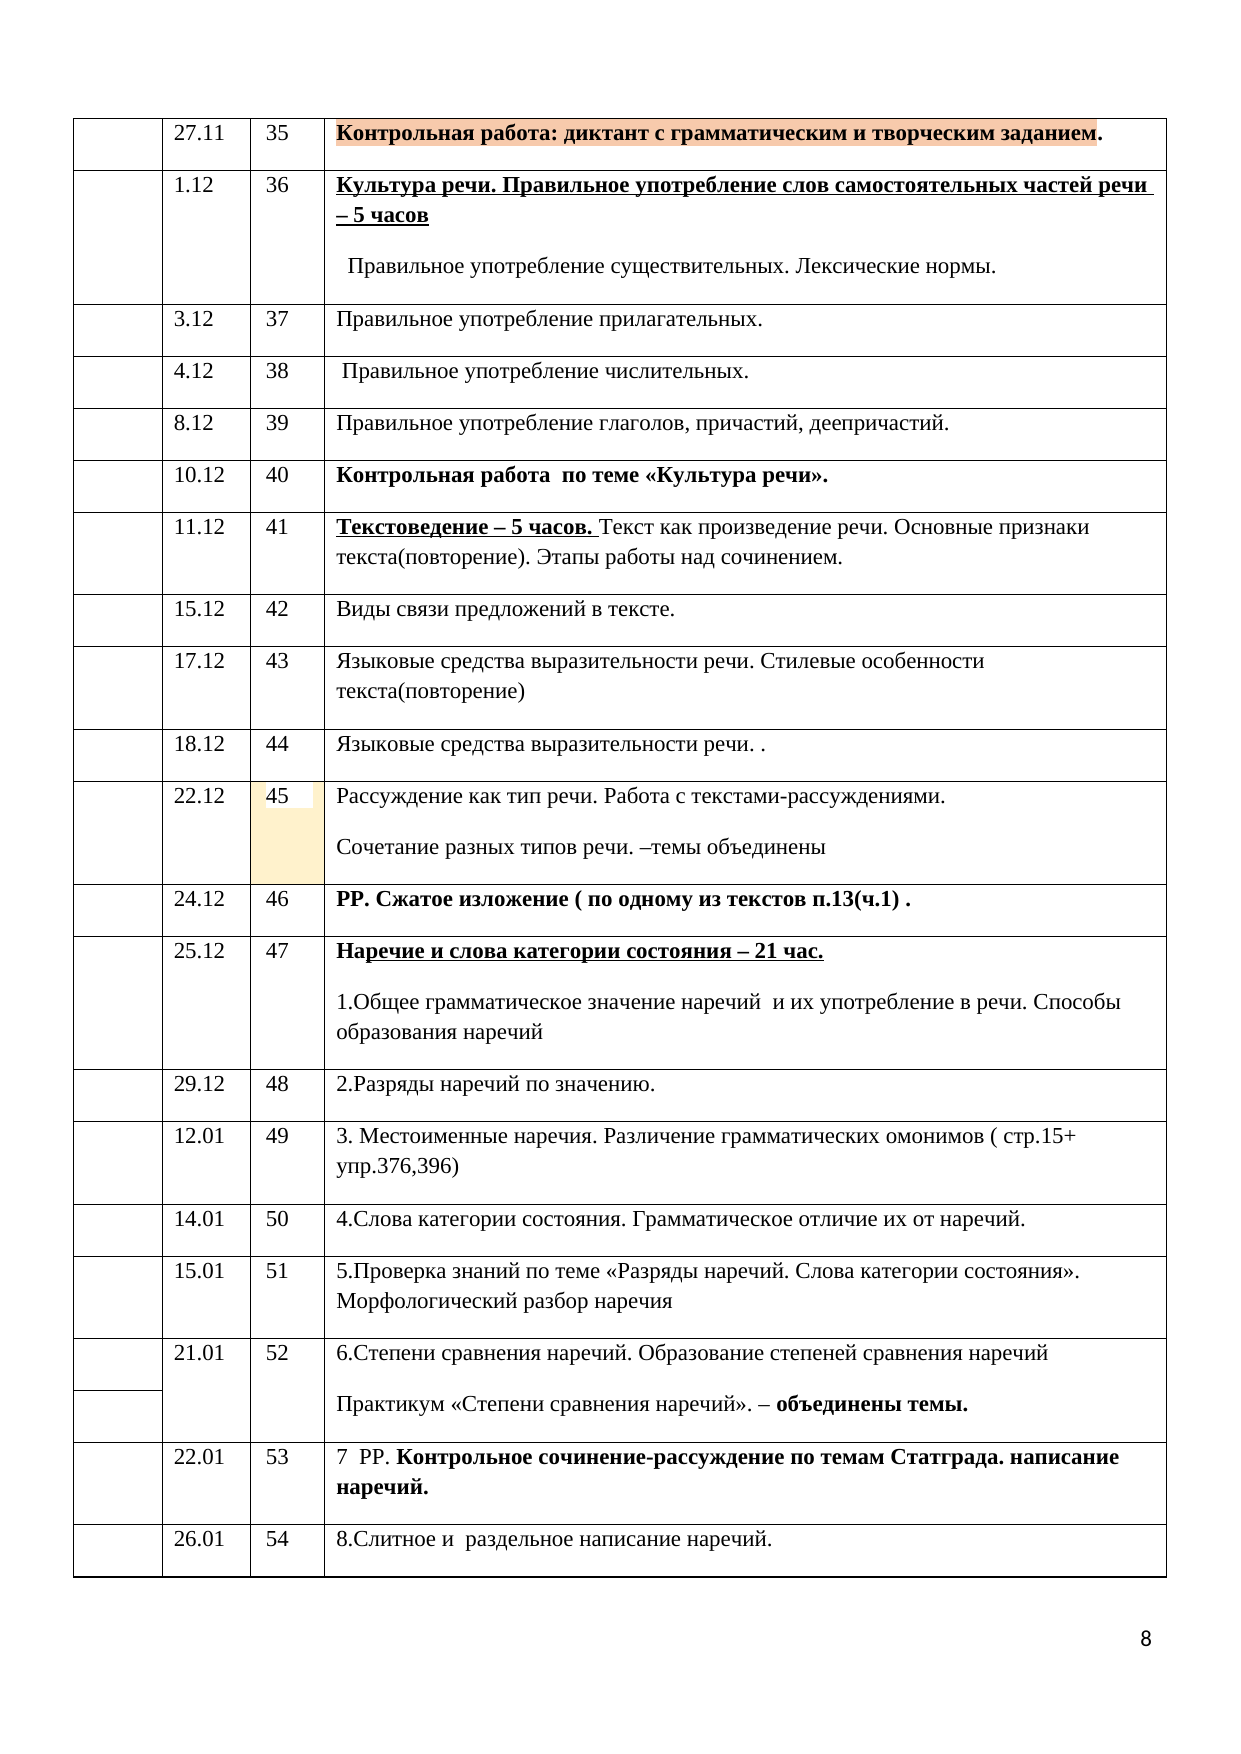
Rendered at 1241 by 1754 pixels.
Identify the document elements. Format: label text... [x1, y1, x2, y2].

table_cell 46 [251, 885, 324, 936]
table_cell 35 [251, 119, 324, 170]
table_cell [74, 461, 162, 512]
table_cell Культура речи. Правильное употребление слов самостоятельных частей речи – 5 часов Правильное употребление существительных. Лексические нормы. [325, 171, 1166, 303]
table_cell 22.12 [163, 782, 250, 884]
table_cell [74, 513, 162, 594]
table_cell 8.12 [163, 409, 250, 460]
table_cell Языковые средства выразительности речи. Стилевые особенности текста(повторение) [325, 647, 1166, 728]
table_cell 12.01 [163, 1122, 250, 1203]
table_cell 11.12 [163, 513, 250, 594]
table_cell [74, 119, 162, 170]
table_cell Языковые средства выразительности речи. . [325, 730, 1166, 781]
table_cell 48 [251, 1070, 324, 1121]
table_cell 45 [251, 782, 324, 884]
table_cell 52 [251, 1339, 324, 1442]
table_cell Правильное употребление числительных. [325, 357, 1166, 408]
table_cell 43 [251, 647, 324, 728]
table_cell 17.12 [163, 647, 250, 728]
table_cell [74, 647, 162, 728]
table_cell 7 РР. Контрольное сочинение-рассуждение по темам Статграда. написание наречий. [325, 1443, 1166, 1524]
table_cell [74, 1122, 162, 1203]
table_cell 1.12 [163, 171, 250, 303]
table_cell [74, 357, 162, 408]
table_cell [74, 1391, 162, 1442]
table_cell 14.01 [163, 1205, 250, 1256]
table_cell Виды связи предложений в тексте. [325, 595, 1166, 646]
table_cell 37 [251, 305, 324, 356]
table_cell 53 [251, 1443, 324, 1524]
table_cell [74, 885, 162, 936]
table_cell 10.12 [163, 461, 250, 512]
table_cell 54 [251, 1525, 324, 1576]
table_cell 51 [251, 1257, 324, 1338]
table_cell 29.12 [163, 1070, 250, 1121]
table_cell Наречие и слова категории состояния – 21 час. 1.Общее грамматическое значение наречий и их употребление в речи. Способы образования наречий [325, 937, 1166, 1069]
table_cell РР. Сжатое изложение ( по одному из текстов п.13(ч.1) . [325, 885, 1166, 936]
table_cell 50 [251, 1205, 324, 1256]
table_cell [74, 730, 162, 781]
table_cell [74, 1443, 162, 1524]
table_cell 40 [251, 461, 324, 512]
table_cell [74, 595, 162, 646]
table_cell 3.12 [163, 305, 250, 356]
table_cell 3. Местоименные наречия. Различение грамматических омонимов ( стр.15+ упр.376,396) [325, 1122, 1166, 1203]
table_cell [74, 1257, 162, 1338]
table_cell [74, 409, 162, 460]
table_cell 38 [251, 357, 324, 408]
table_cell 42 [251, 595, 324, 646]
table_cell Текстоведение – 5 часов. Текст как произведение речи. Основные признаки текста(повторение). Этапы работы над сочинением. [325, 513, 1166, 594]
table_cell Контрольная работа: диктант с грамматическим и творческим заданием. [325, 119, 1166, 170]
table_cell 25.12 [163, 937, 250, 1069]
table_cell [74, 171, 162, 303]
table_cell 44 [251, 730, 324, 781]
table_cell 36 [251, 171, 324, 303]
table_cell 8.Слитное и раздельное написание наречий. [325, 1525, 1166, 1576]
table_cell [74, 782, 162, 884]
table_cell 18.12 [163, 730, 250, 781]
table_cell 4.Слова категории состояния. Грамматическое отличие их от наречий. [325, 1205, 1166, 1256]
table_cell 4.12 [163, 357, 250, 408]
table_cell 27.11 [163, 119, 250, 170]
table_cell 15.01 [163, 1257, 250, 1338]
table_cell 22.01 [163, 1443, 250, 1524]
table_cell 26.01 [163, 1525, 250, 1576]
table_cell [74, 1339, 162, 1390]
table_cell Рассуждение как тип речи. Работа с текстами-рассуждениями. Сочетание разных типов речи. –темы объединены [325, 782, 1166, 884]
table_cell Правильное употребление прилагательных. [325, 305, 1166, 356]
table_cell Контрольная работа по теме «Культура речи». [325, 461, 1166, 512]
table_cell [74, 937, 162, 1069]
table_cell Правильное употребление глаголов, причастий, деепричастий. [325, 409, 1166, 460]
table_cell [74, 1525, 162, 1576]
table_cell 15.12 [163, 595, 250, 646]
table_cell 39 [251, 409, 324, 460]
table_cell 6.Степени сравнения наречий. Образование степеней сравнения наречий Практикум «Степени сравнения наречий». – объединены темы. [325, 1339, 1166, 1442]
table_cell 24.12 [163, 885, 250, 936]
table_cell [74, 305, 162, 356]
table_cell 41 [251, 513, 324, 594]
table_cell 49 [251, 1122, 324, 1203]
table_cell 5.Проверка знаний по теме «Разряды наречий. Слова категории состояния». Морфологический разбор наречия [325, 1257, 1166, 1338]
table_cell 2.Разряды наречий по значению. [325, 1070, 1166, 1121]
table_cell 21.01 [163, 1339, 250, 1442]
table_cell 47 [251, 937, 324, 1069]
table_cell [74, 1205, 162, 1256]
table_cell [74, 1070, 162, 1121]
